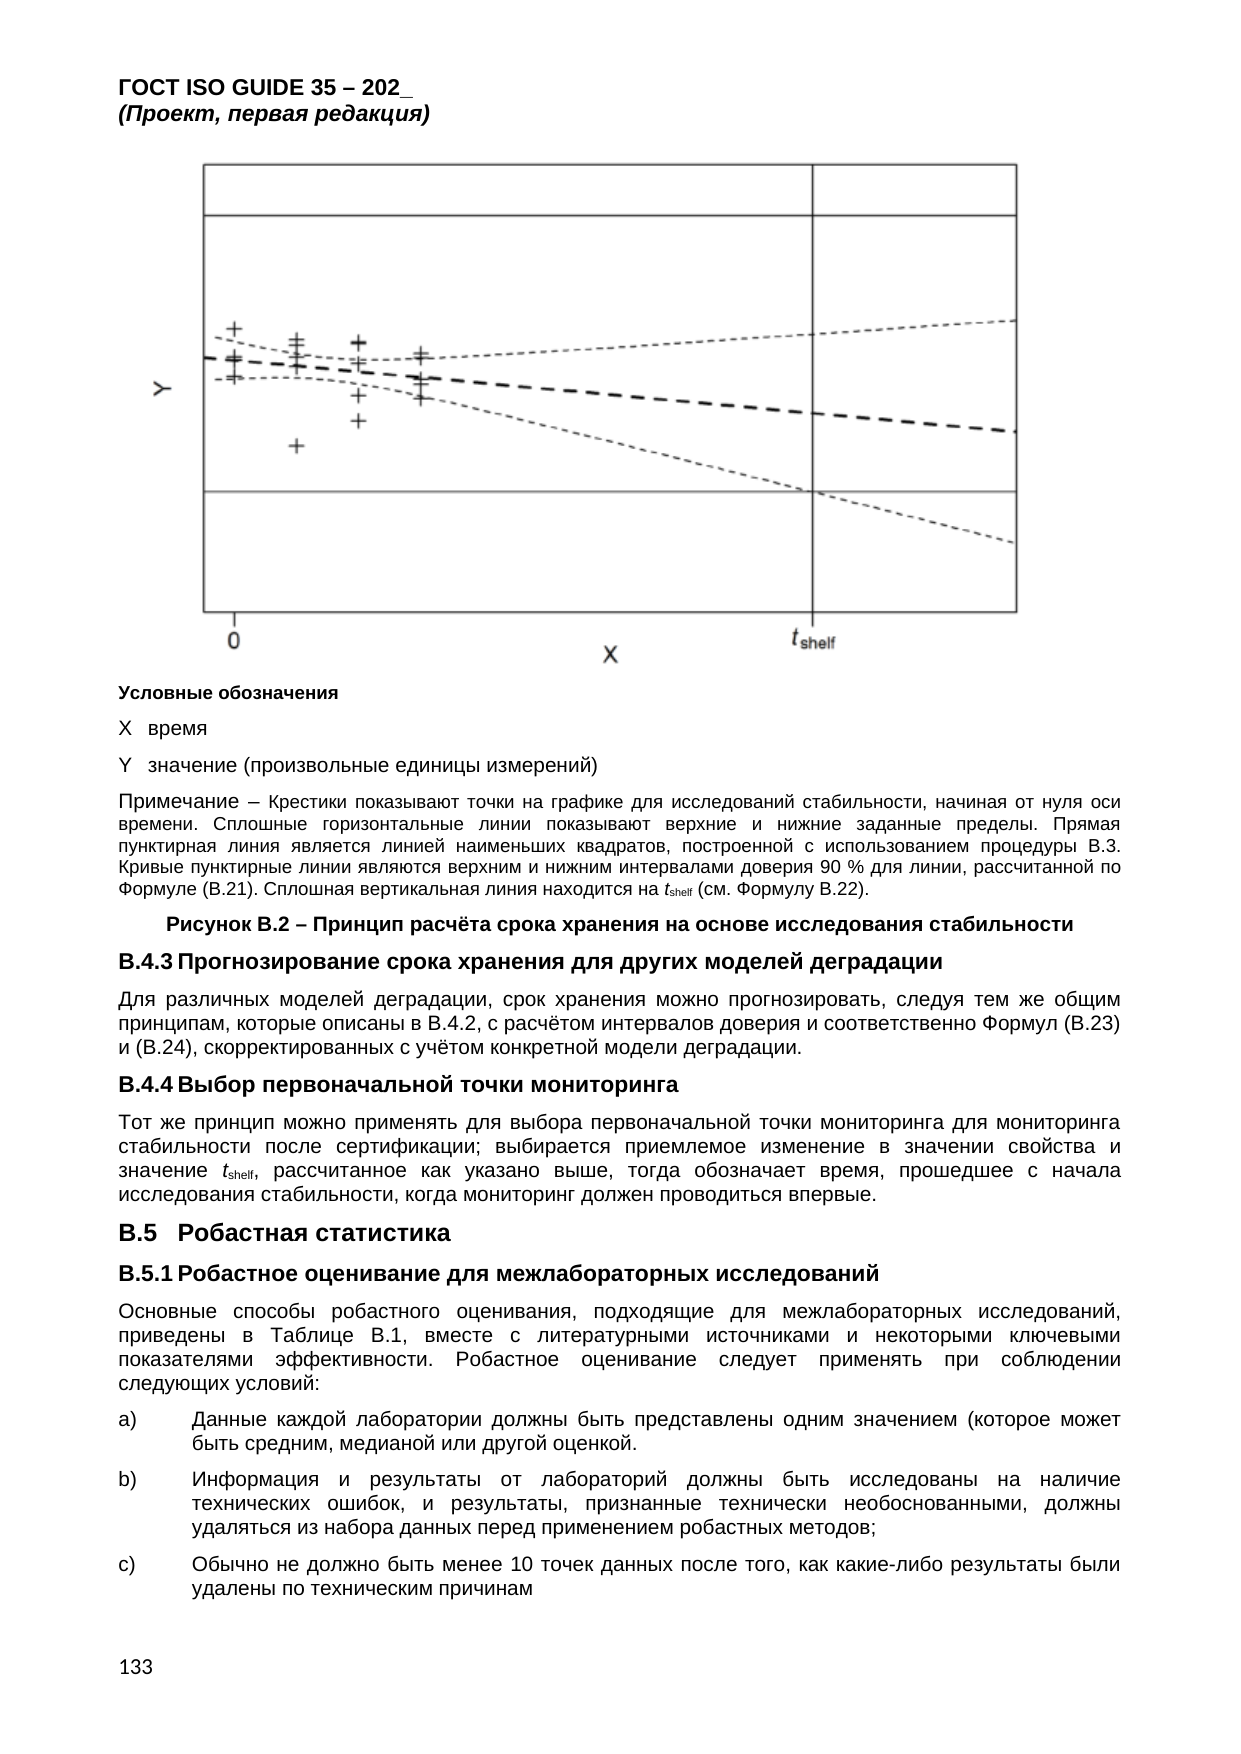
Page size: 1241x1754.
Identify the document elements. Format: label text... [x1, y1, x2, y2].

text Y значение (произвольные единицы измерений) [118, 752, 1122, 776]
text В.4.4 Выбор первоначальной точки мониторинга [118, 1071, 1122, 1098]
text В.5 Робастная статистика [118, 1218, 1122, 1247]
text Условные обозначения [118, 682, 1122, 703]
text В.5.1 Робастное оценивание для межлабораторных исследований [118, 1260, 1122, 1286]
text Примечание – Крестики показывают точки на графике для исследований стабильности, начиная от нуля оси времени. Сплошные горизонтальные линии показывают верхние и нижние заданные пределы. Прямая пунктирная линия является линией наименьших квадратов, построенной с использованием процедуры В.3. Кривые пунктирные линии являются верхним и нижним интервалами доверия 90 % для линии, рассчитанной по Формуле (В.21). Сплошная вертикальная линия находится на tshelf (см. Формулу В.22). [118, 789, 1122, 899]
text c) Обычно не должно быть менее 10 точек данных после того, как какие-либо результаты были удалены по техническим причинам [118, 1552, 1122, 1599]
text Тот же принцип можно применять для выбора первоначальной точки мониторинга для мониторинга стабильности после сертификации; выбирается приемлемое изменение в значении свойства и значение tshelf, рассчитанное как указано выше, тогда обозначает время, прошедшее с начала исследования стабильности, когда мониторинг должен проводиться впервые. [118, 1110, 1122, 1206]
text В.4.3 Прогнозирование срока хранения для других моделей деградации [118, 948, 1122, 974]
text a) Данные каждой лаборатории должны быть представлены одним значением (которое может быть средним, медианой или другой оценкой. [118, 1407, 1122, 1455]
text Х время [118, 716, 1122, 740]
text Рисунок В.2 – Принцип расчёта срока хранения на основе исследования стабильности [118, 912, 1122, 936]
text Для различных моделей деградации, срок хранения можно прогнозировать, следуя тем же общим принципам, которые описаны в В.4.2, с расчётом интервалов доверия и соответственно Формул (В.23) и (В.24), скорректированных с учётом конкретной модели деградации. [118, 987, 1122, 1059]
text Основные способы робастного оценивания, подходящие для межлабораторных исследований, приведены в Таблице В.1, вместе с литературными источниками и некоторыми ключевыми показателями эффективности. Робастное оценивание следует применять при соблюдении следующих условий: [118, 1298, 1122, 1394]
text b) Информация и результаты от лабораторий должны быть исследованы на наличие технических ошибок, и результаты, признанные технически необоснованными, должны удаляться из набора данных перед применением робастных методов; [118, 1467, 1122, 1539]
